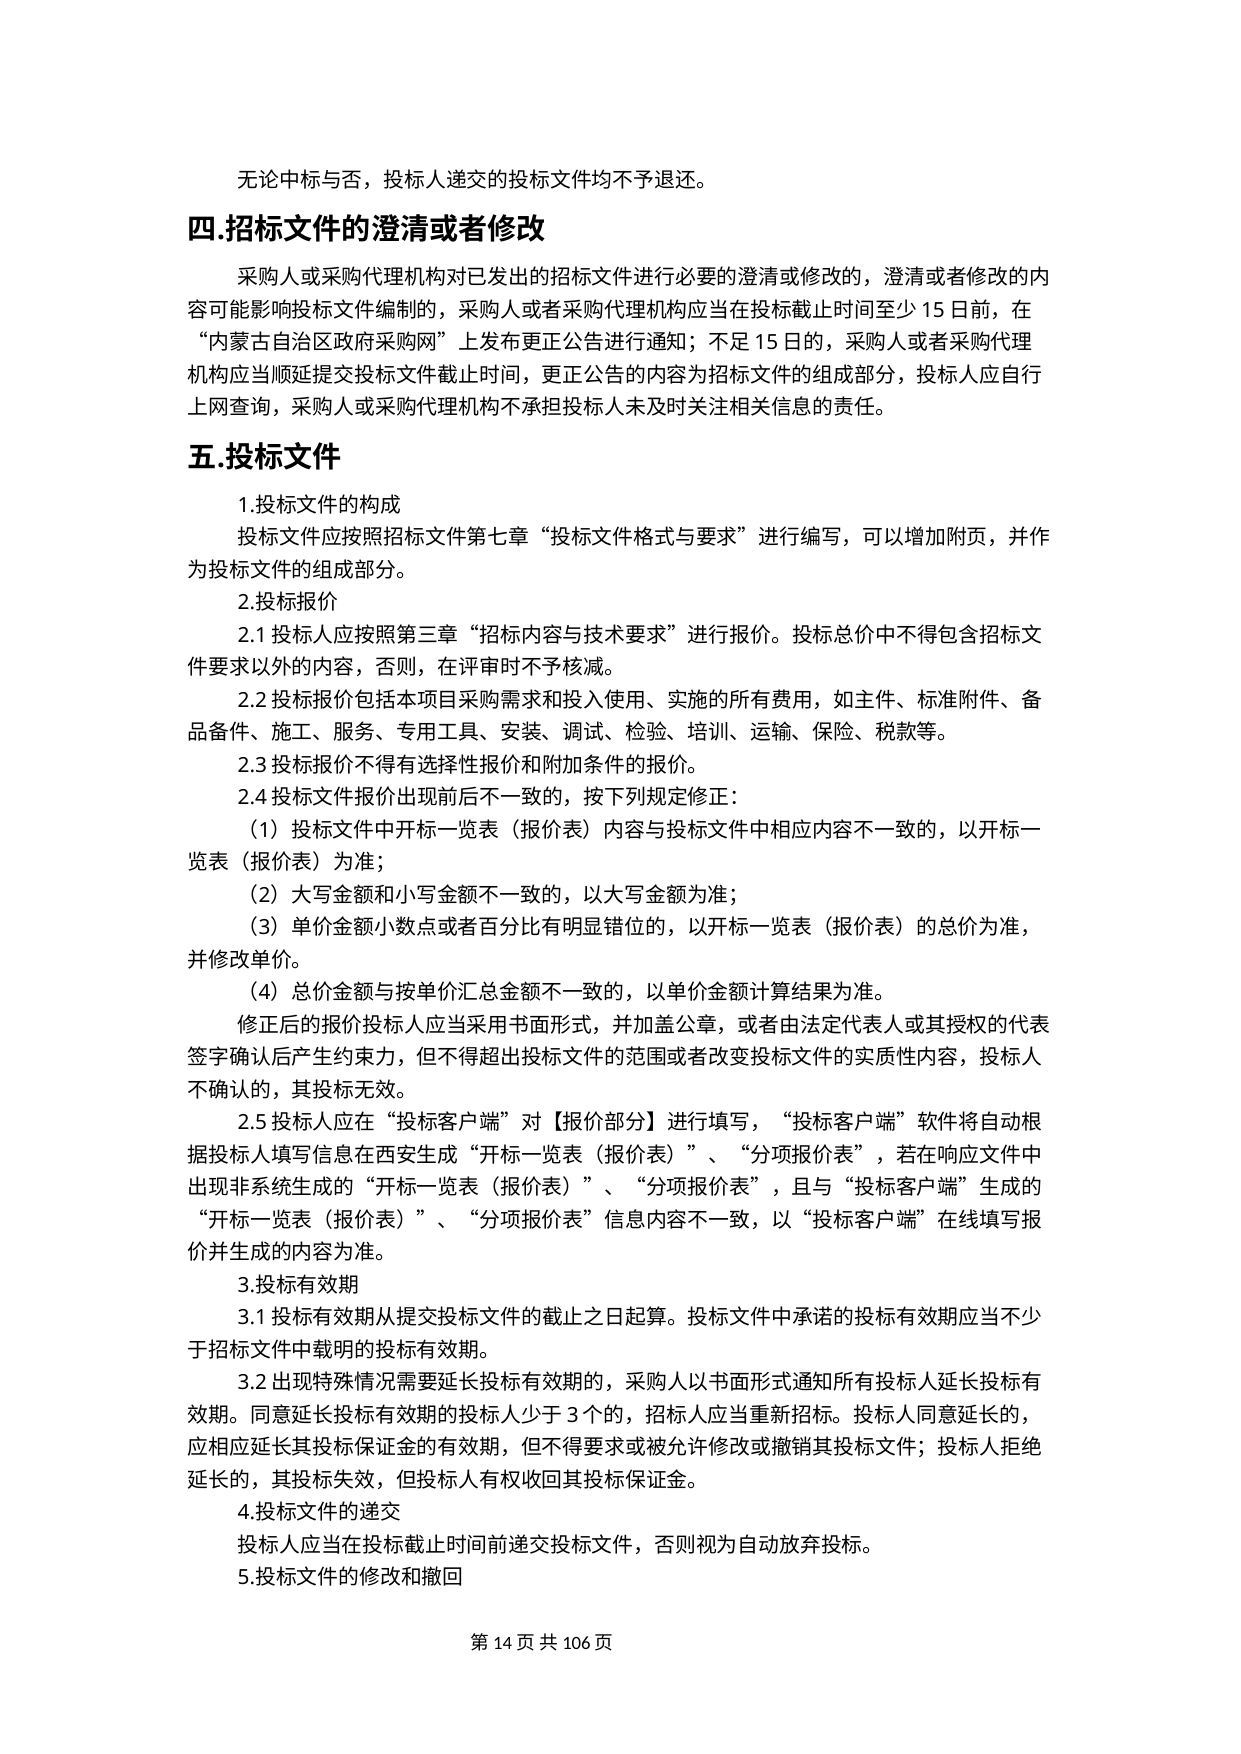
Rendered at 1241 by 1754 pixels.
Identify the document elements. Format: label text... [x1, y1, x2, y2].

text 2.4投标文件报价出现前后不一致的，按下列规定修正： [187, 779, 1053, 812]
text （4）总价金额与按单价汇总金额不一致的，以单价金额计算结果为准。 [187, 974, 1053, 1007]
text 3.2出现特殊情况需要延长投标有效期的，采购人以书面形式通知所有投标人延长投标有效期。同意延长投标有效期的投标人少于3个的，招标人应当重新招标。投标人同意延长的，应相应延长其投标保证金的有效期，但不得要求或被允许修改或撤销其投标文件；投标人拒绝延长的，其投标失效，但投标人有权收回其投标保证金。 [187, 1364, 1053, 1494]
text 3.投标有效期 [187, 1267, 1053, 1299]
text 四.招标文件的澄清或者修改 [187, 194, 1053, 259]
text 2.5投标人应在“投标客户端”对【报价部分】进行填写，“投标客户端”软件将自动根据投标人填写信息在西安生成“开标一览表（报价表）”、“分项报价表”，若在响应文件中出现非系统生成的“开标一览表（报价表）”、“分项报价表”，且与“投标客户端”生成的“开标一览表（报价表）”、“分项报价表”信息内容不一致，以“投标客户端”在线填写报价并生成的内容为准。 [187, 1104, 1053, 1267]
text （3）单价金额小数点或者百分比有明显错位的，以开标一览表（报价表）的总价为准，并修改单价。 [187, 909, 1053, 974]
text 3.1投标有效期从提交投标文件的截止之日起算。投标文件中承诺的投标有效期应当不少于招标文件中载明的投标有效期。 [187, 1299, 1053, 1364]
text 投标文件应按照招标文件第七章“投标文件格式与要求”进行编写，可以增加附页，并作为投标文件的组成部分。 [187, 519, 1053, 584]
text 2.投标报价 [187, 584, 1053, 617]
text 5.投标文件的修改和撤回 [187, 1559, 1053, 1592]
text 无论中标与否，投标人递交的投标文件均不予退还。 [187, 162, 1053, 194]
text 五.投标文件 [187, 422, 1053, 487]
text 投标人应当在投标截止时间前递交投标文件，否则视为自动放弃投标。 [187, 1527, 1053, 1559]
text 修正后的报价投标人应当采用书面形式，并加盖公章，或者由法定代表人或其授权的代表签字确认后产生约束力，但不得超出投标文件的范围或者改变投标文件的实质性内容，投标人不确认的，其投标无效。 [187, 1007, 1053, 1104]
text 2.3投标报价不得有选择性报价和附加条件的报价。 [187, 747, 1053, 779]
text 4.投标文件的递交 [187, 1494, 1053, 1527]
text 采购人或采购代理机构对已发出的招标文件进行必要的澄清或修改的，澄清或者修改的内容可能影响投标文件编制的，采购人或者采购代理机构应当在投标截止时间至少15日前，在“内蒙古自治区政府采购网”上发布更正公告进行通知；不足15日的，采购人或者采购代理机构应当顺延提交投标文件截止时间，更正公告的内容为招标文件的组成部分，投标人应自行上网查询，采购人或采购代理机构不承担投标人未及时关注相关信息的责任。 [187, 259, 1053, 422]
text （1）投标文件中开标一览表（报价表）内容与投标文件中相应内容不一致的，以开标一览表（报价表）为准； [187, 812, 1053, 877]
text 2.2投标报价包括本项目采购需求和投入使用、实施的所有费用，如主件、标准附件、备品备件、施工、服务、专用工具、安装、调试、检验、培训、运输、保险、税款等。 [187, 682, 1053, 747]
text 2.1投标人应按照第三章“招标内容与技术要求”进行报价。投标总价中不得包含招标文件要求以外的内容，否则，在评审时不予核减。 [187, 617, 1053, 682]
text 1.投标文件的构成 [187, 487, 1053, 519]
text （2）大写金额和小写金额不一致的，以大写金额为准； [187, 877, 1053, 909]
